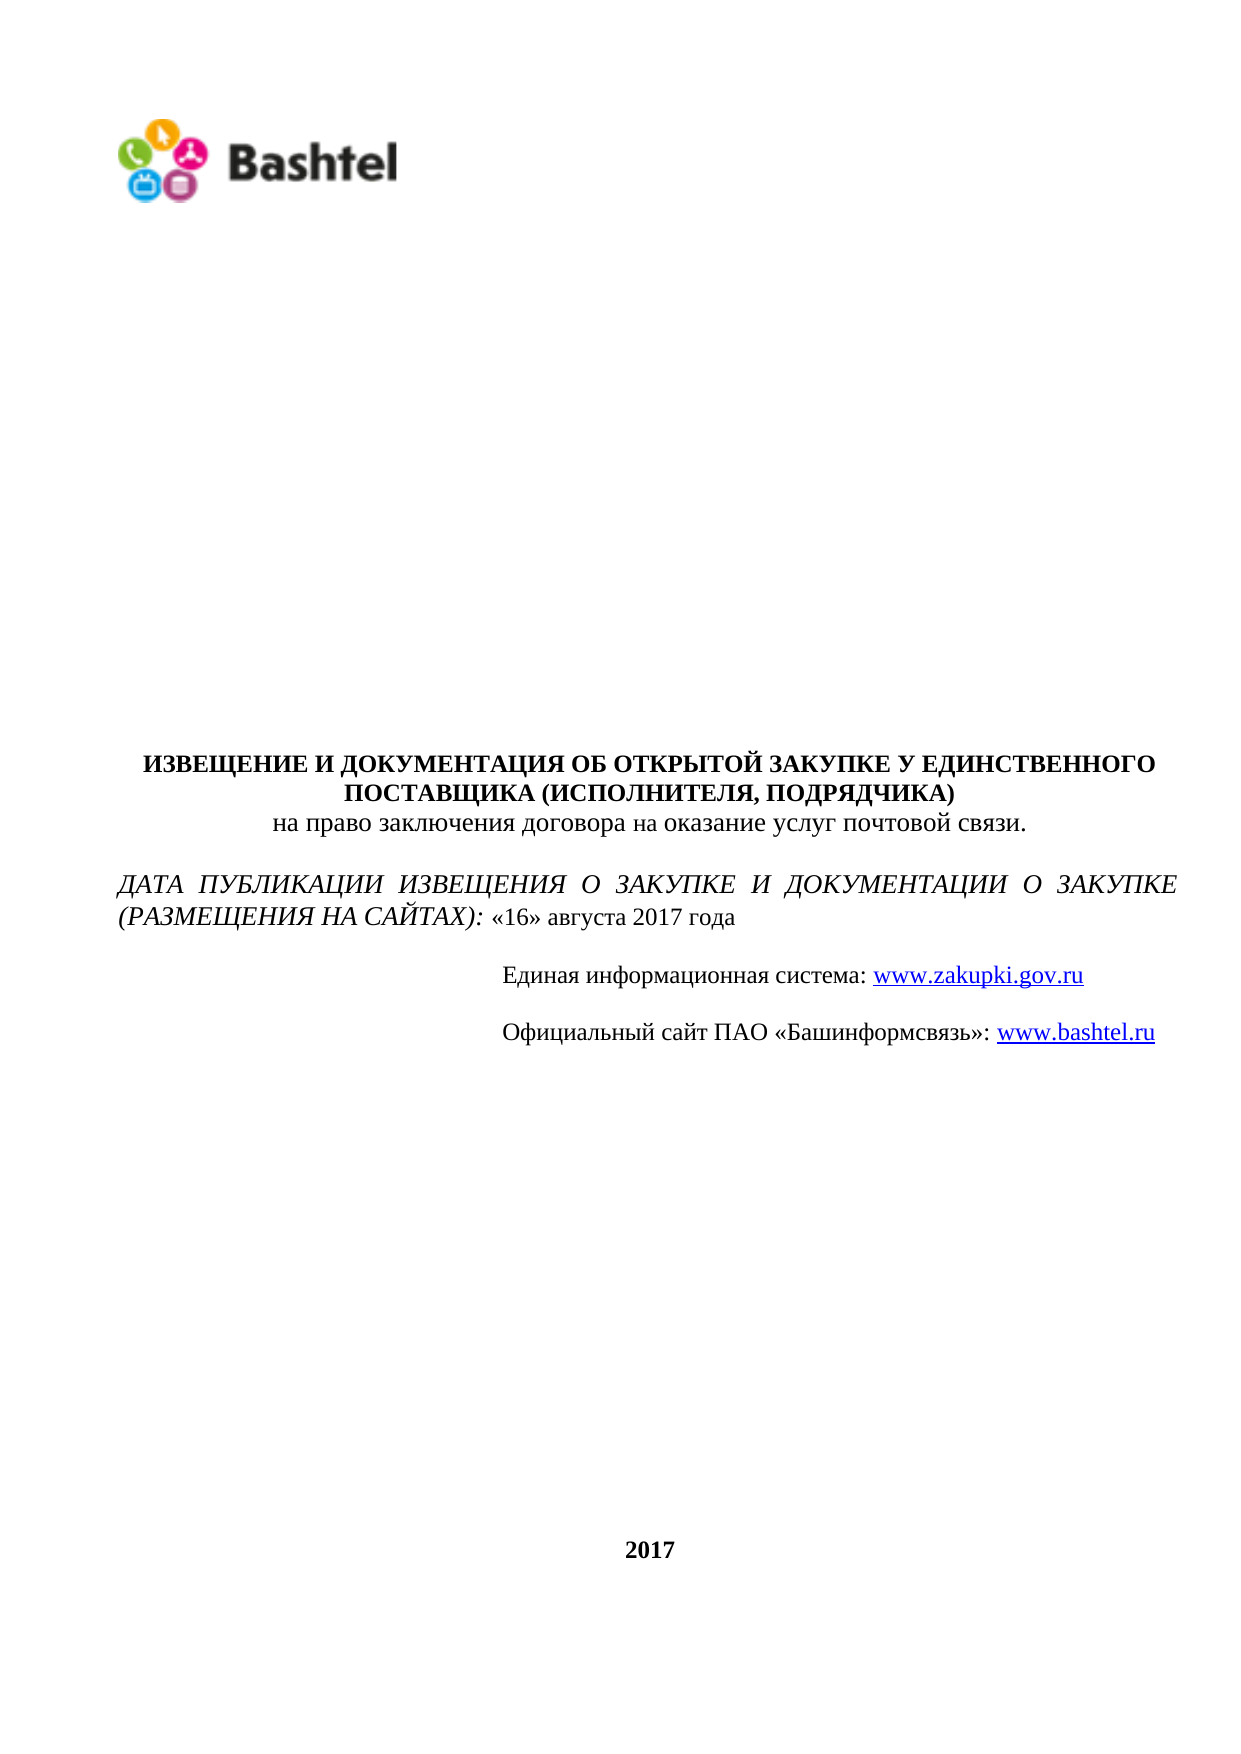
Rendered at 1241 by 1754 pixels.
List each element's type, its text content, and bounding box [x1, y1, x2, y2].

text Официальный сайт ПАО «Башинформсвязь»: www.bashtel.ru [502, 1017, 1181, 1046]
text на право заключения договора на оказание услуг почтовой связи. [118, 806, 1181, 837]
text 2017 [118, 1535, 1181, 1563]
text ДАТА ПУБЛИКАЦИИ ИЗВЕЩЕНИЯ О ЗАКУПКЕ И ДОКУМЕНТАЦИИ О ЗАКУПКЕ (РАЗМЕЩЕНИЯ НА САЙТАХ): «16» августа 2017 года [118, 869, 1181, 931]
text ИЗВЕЩЕНИЕ И ДОКУМЕНТАЦИЯ ОБ ОТКРЫТОЙ ЗАКУПКЕ У ЕДИНСТВЕННОГО ПОСТАВЩИКА (ИСПОЛНИТЕЛЯ, ПОДРЯДЧИКА) [118, 749, 1181, 806]
picture [118, 119, 397, 203]
text Единая информационная система: www.zakupki.gov.ru [502, 960, 1181, 988]
